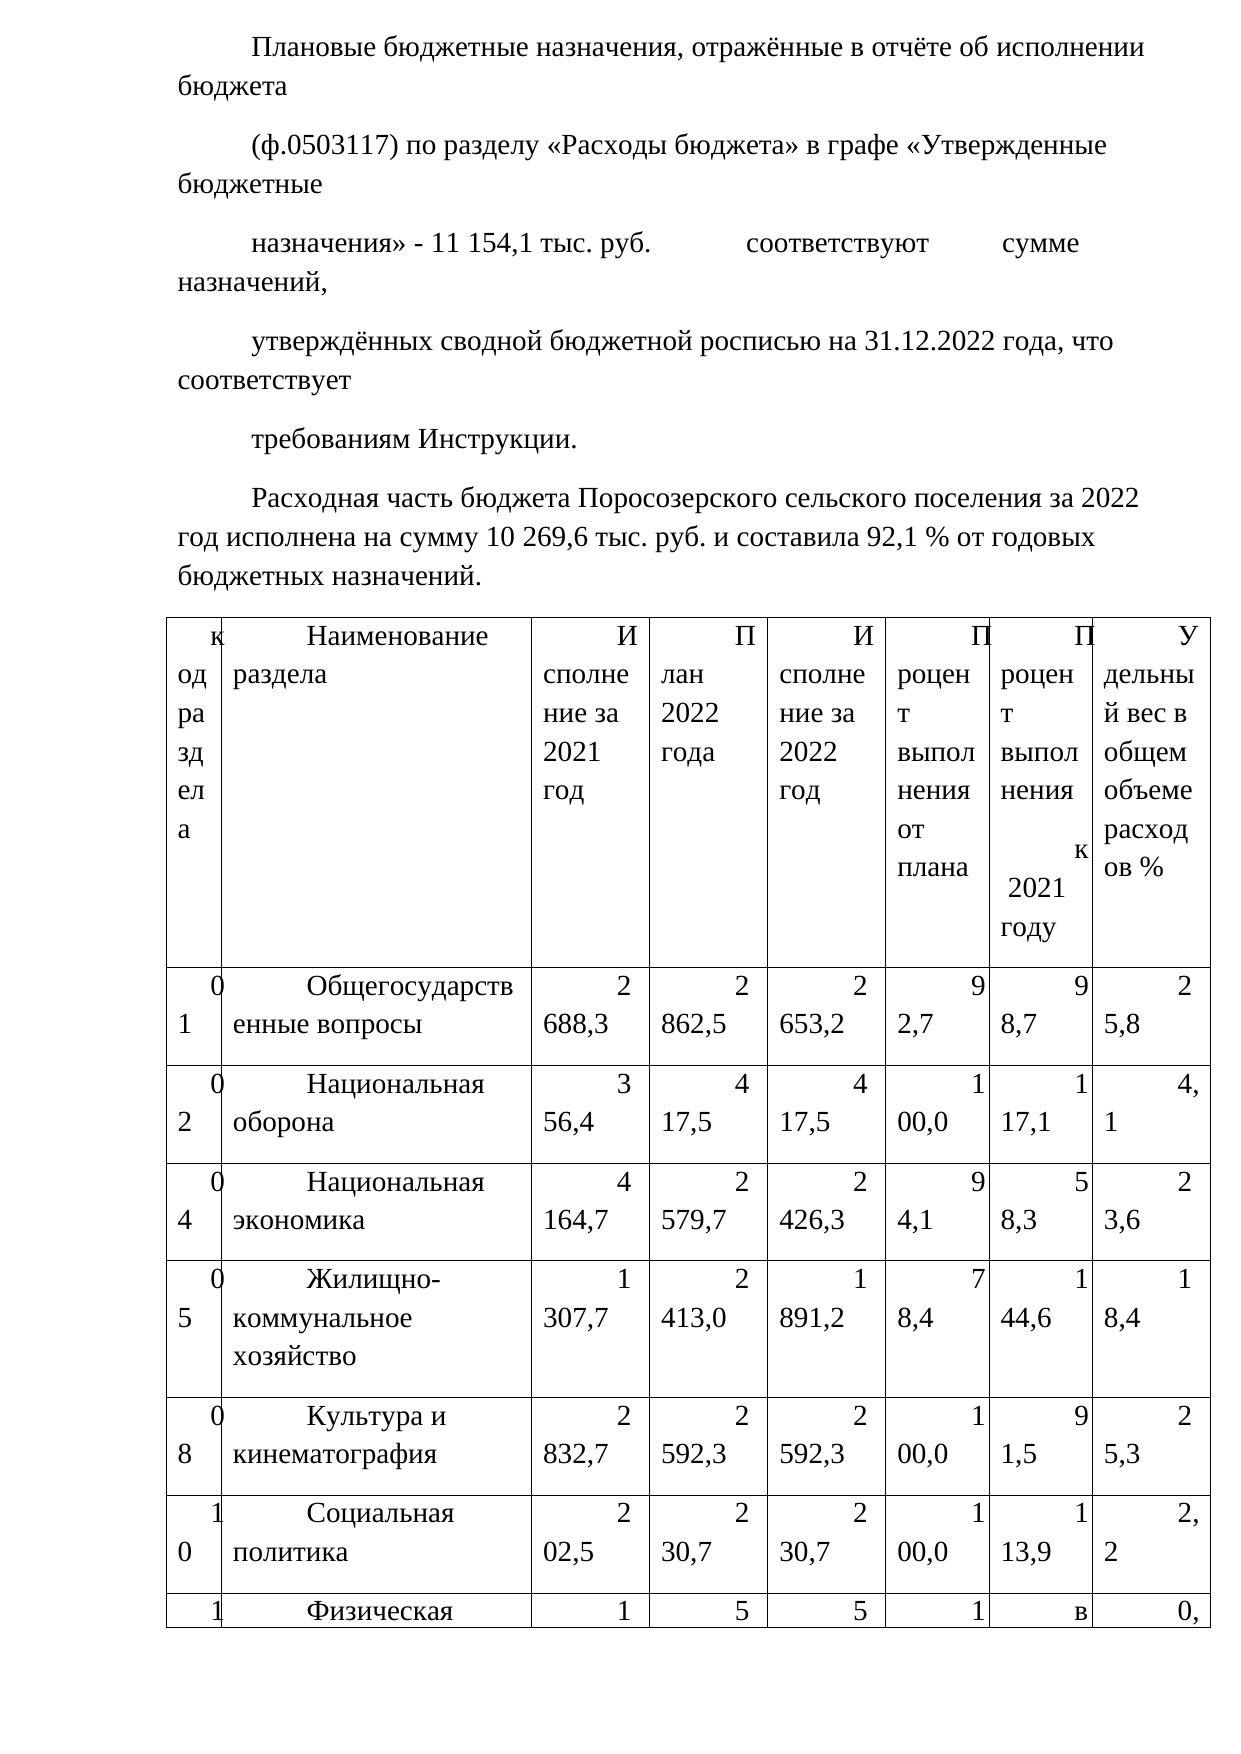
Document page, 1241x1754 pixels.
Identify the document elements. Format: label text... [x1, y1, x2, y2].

table_cell 1891,2 [768, 1261, 885, 1397]
table_cell 23,6 [1093, 1164, 1210, 1260]
table_cell 100,0 [886, 1398, 989, 1494]
table_cell 202,5 [532, 1496, 649, 1592]
table_cell 417,5 [650, 1066, 767, 1163]
text Расходная часть бюджета Поросозерского сельского поселения за 2022 год исполнена на сумму 10 269,6 тыс. руб. и составила 92,1 % от годовых бюджетных назначений. [177, 481, 1152, 591]
table_cell 2592,3 [768, 1398, 885, 1494]
table_cell 08 [167, 1398, 221, 1494]
table_cell 04 [167, 1164, 221, 1260]
table_cell 1307,7 [532, 1261, 649, 1397]
table_cell 100,0 [886, 1496, 989, 1592]
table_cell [222, 1594, 531, 1627]
table_cell 2579,7 [650, 1164, 767, 1260]
table_cell 2592,3 [650, 1398, 767, 1494]
table_cell 117,1 [990, 1066, 1092, 1163]
table_cell 2688,3 [532, 968, 649, 1065]
table_cell 2426,3 [768, 1164, 885, 1260]
table_cell 144,6 [990, 1261, 1092, 1397]
table_cell 58,4 [768, 1594, 885, 1627]
table_cell 0,6 [1093, 1594, 1210, 1627]
table_cell 25,3 [1093, 1398, 1210, 1494]
table_header Исполнение за 2022 год [768, 618, 885, 967]
table_cell 2862,5 [650, 968, 767, 1065]
table_cell Общегосударственные вопросы [222, 968, 531, 1065]
table_cell 4,1 [1093, 1066, 1210, 1163]
table_cell 230,7 [650, 1496, 767, 1592]
table_cell 12,3 [532, 1594, 649, 1627]
table_cell 94,1 [886, 1164, 989, 1260]
text утверждённых сводной бюджетной росписью на 31.12.2022 года, что соответствует [177, 323, 1152, 395]
text требованиям Инструкции. [177, 421, 1152, 455]
table_header Удельный вес в общем объеме расходов % [1093, 618, 1210, 967]
table_cell 2653,2 [768, 968, 885, 1065]
table_cell Культура и кинематография [222, 1398, 531, 1494]
table_header Процент выполнения к 2021 году [990, 618, 1092, 967]
table_cell Национальная экономика [222, 1164, 531, 1260]
table_cell в 4,7 раза [990, 1594, 1092, 1627]
text Плановые бюджетные назначения, отражённые в отчёте об исполнении бюджета [177, 29, 1152, 102]
table_header код раздела [167, 618, 221, 967]
table_cell 01 [167, 968, 221, 1065]
table_cell 113,9 [990, 1496, 1092, 1592]
table_cell 18,4 [1093, 1261, 1210, 1397]
table_cell 98,7 [990, 968, 1092, 1065]
table_cell 92,7 [886, 968, 989, 1065]
table_cell 91,5 [990, 1398, 1092, 1494]
table_header Наименование раздела [222, 618, 531, 967]
table_cell 78,4 [886, 1261, 989, 1397]
table_cell 230,7 [768, 1496, 885, 1592]
text (ф.0503117) по разделу «Расходы бюджета» в графе «Утвержденные бюджетные [177, 127, 1152, 199]
table_cell Жилищно-коммунальное хозяйство [222, 1261, 531, 1397]
table_cell 2413,0 [650, 1261, 767, 1397]
table_cell 11 [167, 1594, 221, 1627]
table_header Процент выполнения от плана [886, 618, 989, 967]
table_cell 58,4 [650, 1594, 767, 1627]
table_header Исполнение за 2021 год [532, 618, 649, 967]
table_cell 02 [167, 1066, 221, 1163]
table_cell 58,3 [990, 1164, 1092, 1260]
table_header План 2022 года [650, 618, 767, 967]
table_cell 4164,7 [532, 1164, 649, 1260]
table_cell 2832,7 [532, 1398, 649, 1494]
table_cell 25,8 [1093, 968, 1210, 1065]
table_cell 05 [167, 1261, 221, 1397]
table_cell 356,4 [532, 1066, 649, 1163]
table_cell 100,0 [886, 1066, 989, 1163]
table_cell 100,0 [886, 1594, 989, 1627]
table_cell 2,2 [1093, 1496, 1210, 1592]
table_cell 417,5 [768, 1066, 885, 1163]
text назначения» - 11 154,1 тыс. руб. соответствуют сумме назначений, [177, 225, 1152, 297]
table_cell Национальная оборона [222, 1066, 531, 1163]
table_cell 10 [167, 1496, 221, 1592]
table_cell Социальная политика [222, 1496, 531, 1592]
